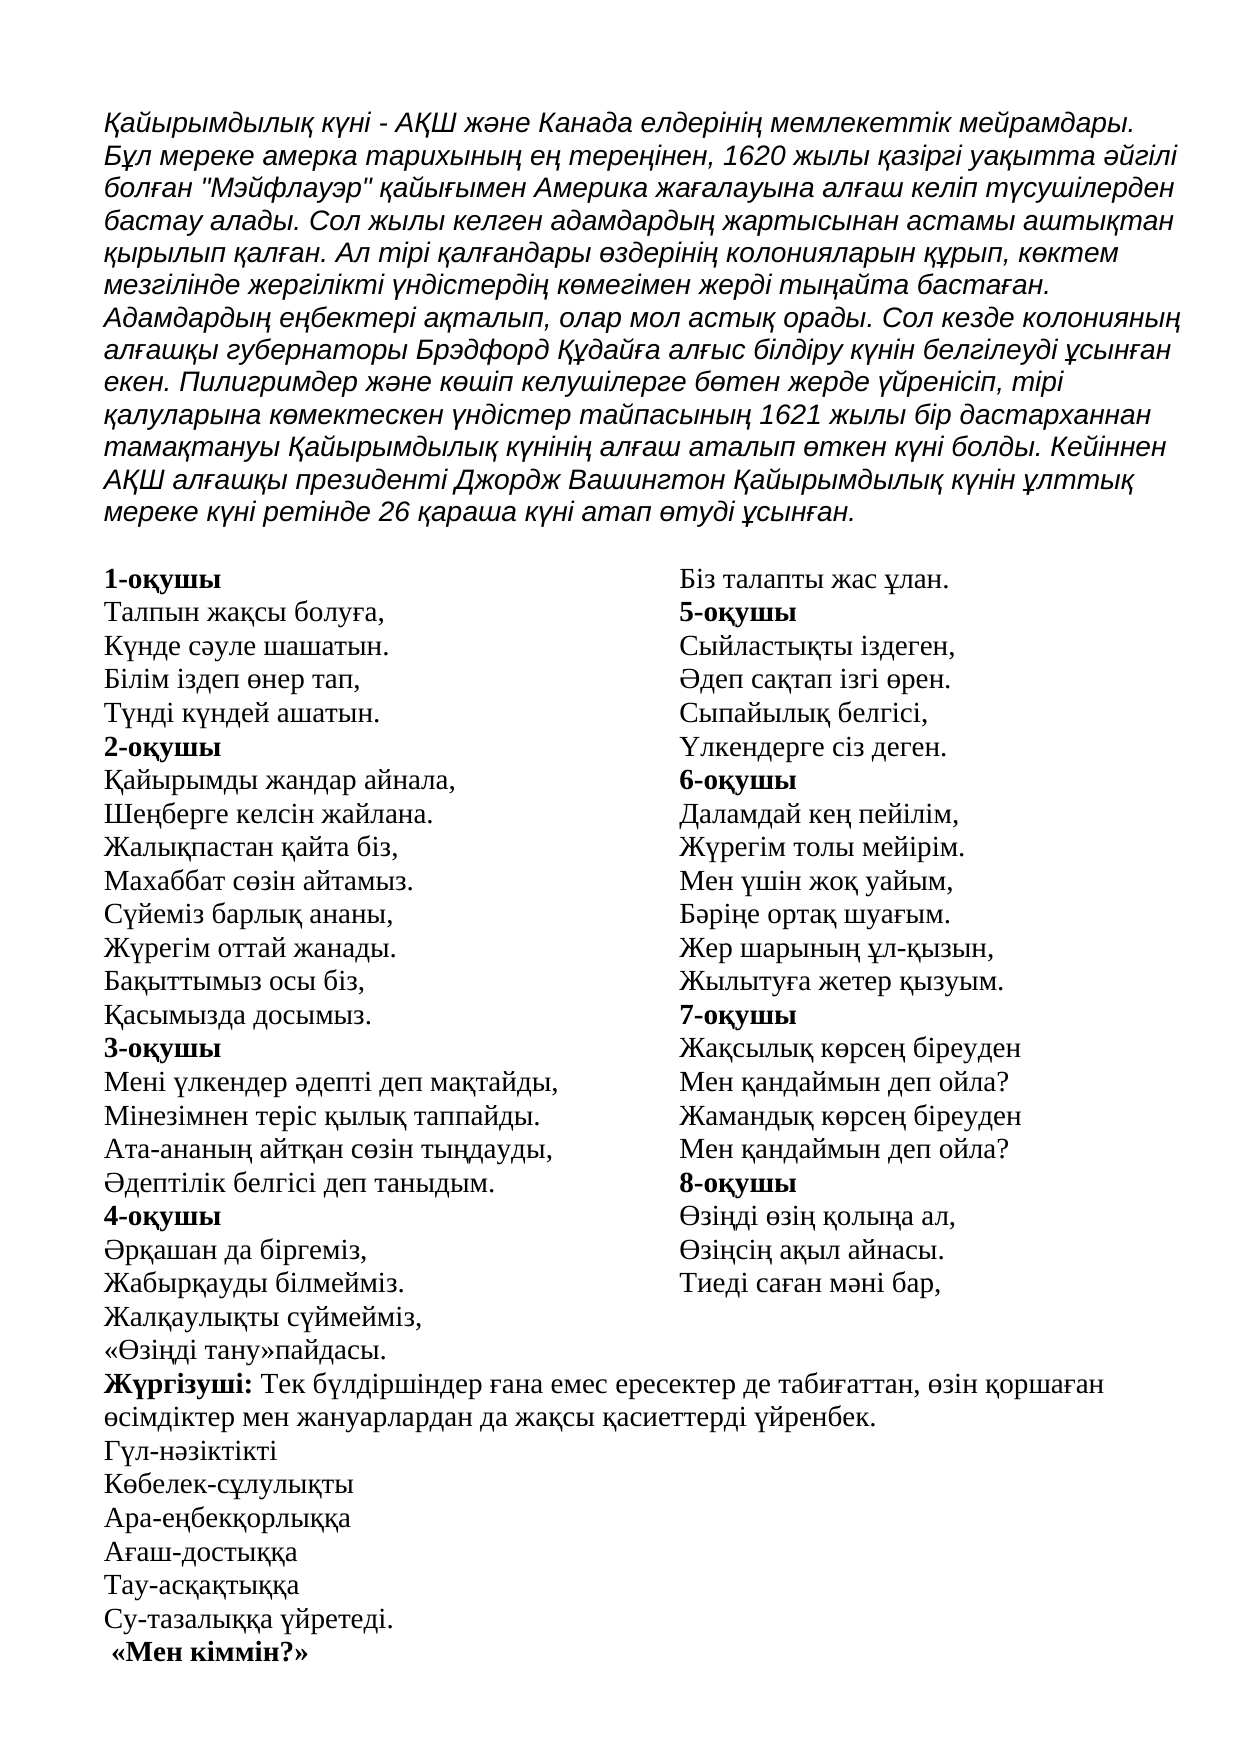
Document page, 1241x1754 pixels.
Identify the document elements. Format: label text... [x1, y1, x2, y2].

text 7-оқушы [679, 997, 1181, 1031]
text Сыйластықты іздеген, [679, 628, 1181, 662]
text Жақсылық көрсең біреуден [679, 1031, 1181, 1064]
text Әрқашан да біргеміз, [103, 1232, 605, 1265]
text Жабырқауды білмейміз. [103, 1265, 605, 1299]
text Әдеп сақтап ізгі өрен. [679, 662, 1181, 695]
text Ата-ананың айтқан сөзін тыңдауды, [103, 1131, 605, 1165]
text Түнді күндей ашатын. [103, 695, 605, 729]
text Мінезімнен теріс қылық таппайды. [103, 1098, 605, 1131]
text Қасымызда досымыз. [103, 997, 605, 1031]
text Гүл-нәзіктікті [103, 1433, 1181, 1467]
text Тау-асқақтыққа [103, 1567, 1181, 1601]
text Күнде сәуле шашатын. [103, 628, 605, 662]
text Жалықпастан қайта біз, [103, 829, 605, 863]
text «Мен кіммін?» [103, 1634, 1181, 1668]
text 3-оқушы [103, 1031, 605, 1064]
text Бақыттымыз осы біз, [103, 963, 605, 997]
text Ара-еңбекқорлыққа [103, 1500, 1181, 1534]
text Өзіңді өзің қолыңа ал, [679, 1198, 1181, 1232]
text Жылытуға жетер қызуым. [679, 963, 1181, 997]
text Бәріңе ортақ шуағым. [679, 896, 1181, 930]
text Үлкендерге сіз деген. [679, 729, 1181, 762]
text 8-оқушы [679, 1165, 1181, 1198]
text Мен қандаймын деп ойла? [679, 1064, 1181, 1098]
text Ағаш-достыққа [103, 1534, 1181, 1567]
text «Өзіңді тану»пайдасы. [103, 1332, 1181, 1366]
text 2-оқушы [103, 729, 605, 762]
text 5-оқушы [679, 594, 1181, 628]
text Мені үлкендер әдепті деп мақтайды, [103, 1064, 605, 1098]
text Сүйеміз барлық ананы, [103, 896, 605, 930]
text 6-оқушы [679, 762, 1181, 796]
text Мен үшін жоқ уайым, [679, 863, 1181, 896]
text 4-оқушы [103, 1198, 605, 1232]
text Қайырымды жандар айнала, [103, 762, 605, 796]
text Тиеді саған мәні бар, [679, 1265, 1181, 1299]
text Жер шарының ұл-қызын, [679, 930, 1181, 963]
text Шеңберге келсін жайлана. [103, 796, 605, 829]
text Жамандық көрсең біреуден [679, 1098, 1181, 1131]
text Талпын жақсы болуға, [103, 594, 605, 628]
text Мен қандаймын деп ойла? [679, 1131, 1181, 1165]
text 1-оқушы [103, 561, 605, 594]
text Әдептілік белгісі деп таныдым. [103, 1165, 605, 1198]
text Даламдай кең пейілім, [679, 796, 1181, 829]
text Білім іздеп өнер тап, [103, 662, 605, 695]
text Қайырымдылық күні - АҚШ және Канада елдерінің мемлекеттік мейрамдары. Бұл мереке амерка тарихының ең тереңінен, 1620 жылы қазіргі уақытта әйгілі болған "Мэйфлауэр" қайығымен Америка жағалауына алғаш келіп түсушілерден бастау алады. Сол жылы келген адамдардың жартысынан астамы аштықтан қырылып қалған. Ал тірі қалғандары өздерінің колонияларын құрып, көктем мезгілінде жергілікті үндістердің көмегімен жерді тыңайта бастаған. Адамдардың еңбектері ақталып, олар мол астық орады. Сол кезде колонияның алғашқы губернаторы Брэдфорд Құдайға алғыс білдіру күнін белгілеуді ұсынған екен. Пилигримдер және көшіп келушілерге бөтен жерде үйренісіп, тірі қалуларына көмектескен үндістер тайпасының 1621 жылы бір дастарханнан тамақтануы Қайырымдылық күнінің алғаш аталып өткен күні болды. Кейіннен АҚШ алғашқы президенті Джордж Вашингтон Қайырымдылық күнін ұлттық мереке күні ретінде 26 қараша күні атап өтуді ұсынған. [864, 333, 1181, 527]
text Біз талапты жас ұлан. [679, 561, 1181, 594]
text Көбелек-сұлулықты [103, 1467, 1181, 1500]
text Жүрегім толы мейірім. [679, 829, 1181, 863]
text Су-тазалыққа үйретеді. [103, 1601, 1181, 1634]
text Махаббат сөзін айтамыз. [103, 863, 605, 896]
text Сыпайылық белгісі, [679, 695, 1181, 729]
text Қайырымдылық күні - АҚШ және Канада елдерінің мемлекеттік мейрамдары. Бұл мереке амерка тарихының ең тереңінен, 1620 жылы қазіргі уақытта әйгілі болған "Мэйфлауэр" қайығымен Америка жағалауына алғаш келіп түсушілерден бастау алады. Сол жылы келген адамдардың жартысынан астамы аштықтан қырылып қалған. Ал тірі қалғандары өздерінің колонияларын құрып, көктем мезгілінде жергілікті үндістердің көмегімен жерді тыңайта бастаған. Адамдардың еңбектері ақталып, олар мол астық орады. Сол кезде колонияның алғашқы губернаторы Брэдфорд Құдайға алғыс білдіру күнін белгілеуді ұсынған екен. Пилигримдер және көшіп келушілерге бөтен жерде үйренісіп, тірі қалуларына көмектескен үндістер тайпасының 1621 жылы бір дастарханнан тамақтануы Қайырымдылық күнінің алғаш аталып өткен күні болды. Кейіннен АҚШ алғашқы президенті Джордж Вашингтон Қайырымдылық күнін ұлттық мереке күні ретінде 26 қараша күні атап өтуді ұсынған. [103, 74, 1181, 324]
text Жүргізуші: Тек бүлдіршіндер ғана емес ересектер де табиғаттан, өзін қоршаған өсімдіктер мен жануарлардан да жақсы қасиеттерді үйренбек. [103, 1366, 1181, 1433]
text Жалқаулықты сүймейміз, [103, 1299, 605, 1332]
text Жүрегім оттай жанады. [103, 930, 605, 963]
text Өзіңсің ақыл айнасы. [679, 1232, 1181, 1265]
